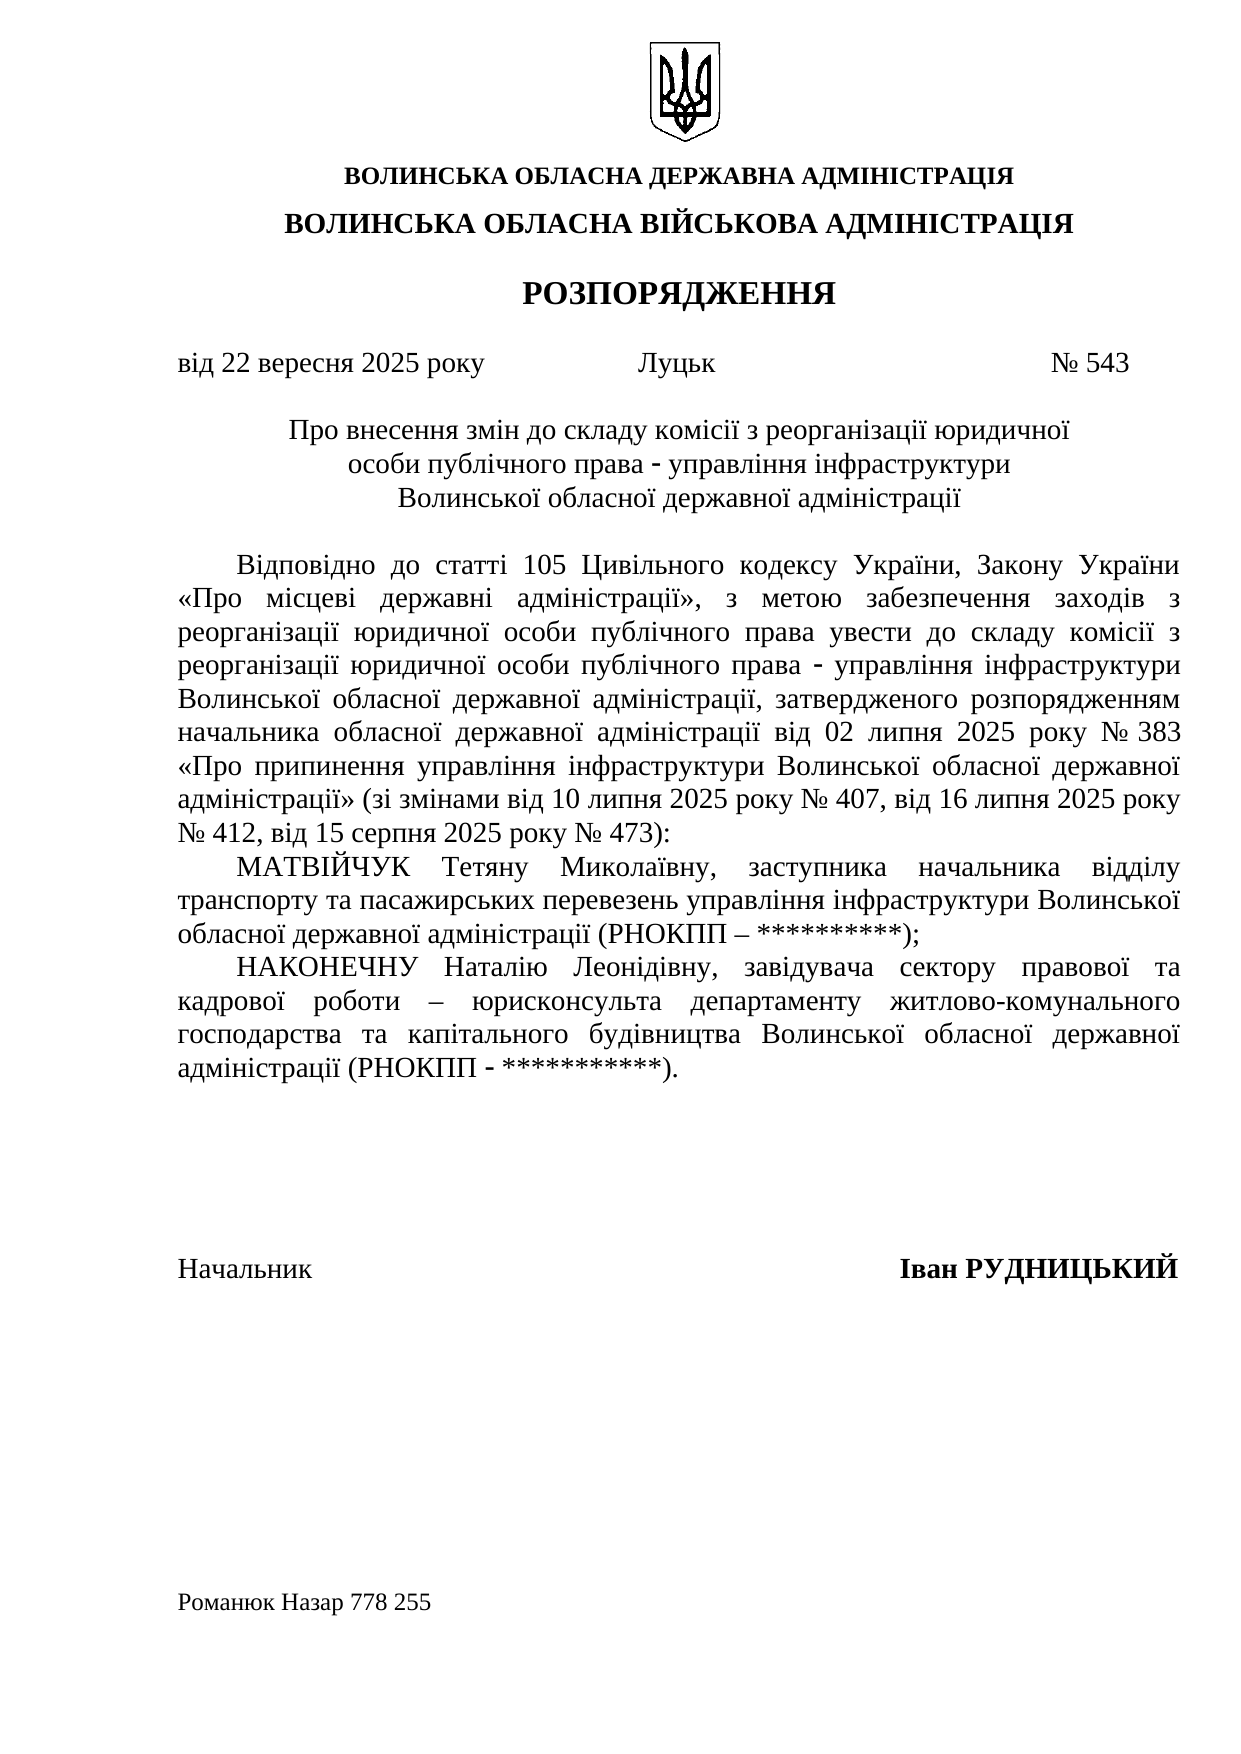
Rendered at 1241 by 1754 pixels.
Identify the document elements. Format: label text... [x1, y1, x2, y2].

text від 22 вересня 2025 року Луцьк № 543 [177, 345, 1171, 379]
text Романюк Назар 778 255 [177, 1587, 1181, 1616]
text Відповідно до статті 105 Цивільного кодексу України, Закону України «Про місцеві державні адміністрації», з метою забезпечення заходів з реорганізації юридичної особи публічного права увести до складу комісії з реорганізації юридичної особи публічного права управління інфраструктури Волинської обласної державної адміністрації, затвердженого розпорядженням начальника обласної державної адміністрації від 02 липня 2025 року № 383 «Про припинення управління інфраструктури Волинської обласної державної адміністрації» (зі змінами від 10 липня 2025 року № 407, від 16 липня 2025 року № 412, від 15 серпня 2025 року № 473): [177, 547, 1181, 849]
text особи публічного права управління інфраструктури [177, 446, 1181, 480]
text ВОЛИНСЬКА ОБЛАСНА ВІЙСЬКОВА АДМІНІСТРАЦІЯ [177, 206, 1181, 240]
text НАКОНЕЧНУ Наталію Леонідівну, завідувача сектору правової та кадрової роботи – юрисконсульта департаменту житлово-комунального господарства та капітального будівництва Волинської обласної державної адміністрації (РНОКПП ***********). [177, 949, 1181, 1084]
text МАТВІЙЧУК Тетяну Миколаївну, заступника начальника відділу транспорту та пасажирських перевезень управління інфраструктури Волинської обласної державної адміністрації (РНОКПП – **********); [177, 849, 1181, 949]
text Про внесення змін до складу комісії з реорганізації юридичної [177, 412, 1181, 446]
text Начальник Іван РУДНИЦЬКИЙ [177, 1251, 1181, 1285]
text Волинської обласної державної адміністрації [177, 480, 1181, 513]
text РОЗПОРЯДЖЕННЯ [177, 273, 1181, 312]
text ВОЛИНСЬКА ОБЛАСНА ДЕРЖАВНА АДМІНІСТРАЦІЯ [177, 161, 1181, 190]
picture [649, 41, 721, 142]
